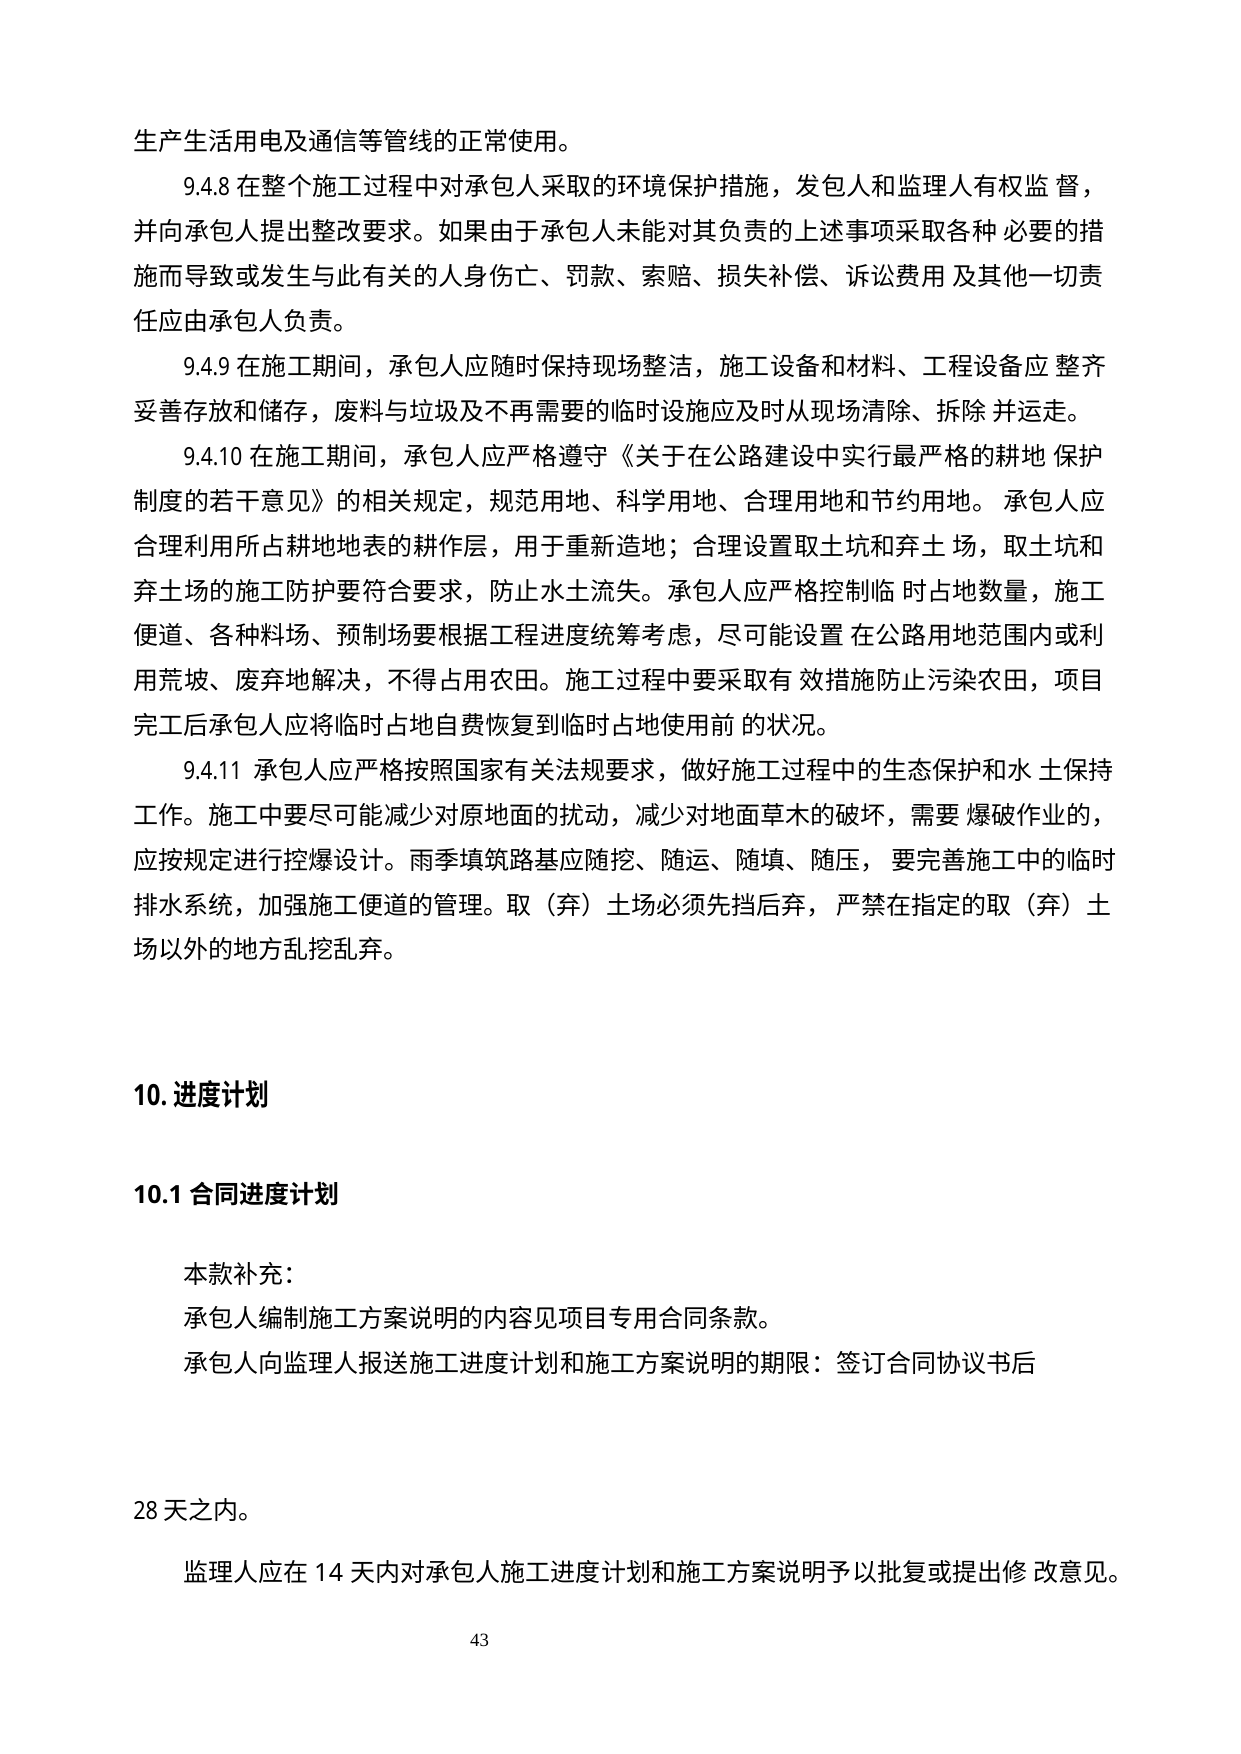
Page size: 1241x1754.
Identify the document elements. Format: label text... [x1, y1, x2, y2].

text 9.4.8 在整个施工过程中对承包人采取的环境保护措施，发包人和监理人有权监 督，并向承包人提出整改要求。如果由于承包人未能对其负责的上述事项采取各种 必要的措施而导致或发生与此有关的人身伤亡、罚款、索赔、损失补偿、诉讼费用 及其他一切责任应由承包人负责。 [133, 165, 1106, 339]
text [133, 119, 1106, 159]
text 9.4.9 在施工期间，承包人应随时保持现场整洁，施工设备和材料、工程设备应 整齐妥善存放和储存，废料与垃圾及不再需要的临时设施应及时从现场清除、拆除 并运走。 [133, 345, 1106, 429]
text 本款补充： [183, 1253, 1106, 1292]
text 承包人编制施工方案说明的内容见项目专用合同条款。 [183, 1297, 1106, 1337]
text 28 天之内。 [133, 1467, 1124, 1546]
text 9.4.10 在施工期间，承包人应严格遵守《关于在公路建设中实行最严格的耕地 保护制度的若干意见》的相关规定，规范用地、科学用地、合理用地和节约用地。 承包人应合理利用所占耕地地表的耕作层，用于重新造地；合理设置取土坑和弃土 场，取土坑和弃土场的施工防护要符合要求，防止水土流失。承包人应严格控制临 时占地数量，施工便道、各种料场、预制场要根据工程进度统筹考虑，尽可能设置 在公路用地范围内或利用荒坡、废弃地解决，不得占用农田。施工过程中要采取有 效措施防止污染农田，项目完工后承包人应将临时占地自费恢复到临时占地使用前 的状况。 [133, 435, 1106, 743]
text 监理人应在 14 天内对承包人施工进度计划和施工方案说明予以批复或提出修 改意见。 [133, 1551, 1118, 1590]
text 10.1 合同进度计划 [133, 1173, 634, 1213]
text 10. 进度计划 [133, 1053, 659, 1132]
text 9.4.11 承包人应严格按照国家有关法规要求，做好施工过程中的生态保护和水 土保持工作。施工中要尽可能减少对原地面的扰动，减少对地面草木的破坏，需要 爆破作业的，应按规定进行控爆设计。雨季填筑路基应随挖、随运、随填、随压， 要完善施工中的临时排水系统，加强施工便道的管理。取（弃）土场必须先挡后弃， 严禁在指定的取（弃）土场以外的地方乱挖乱弃。 [133, 749, 1119, 968]
text 承包人向监理人报送施工进度计划和施工方案说明的期限：签订合同协议书后 [183, 1342, 1106, 1381]
